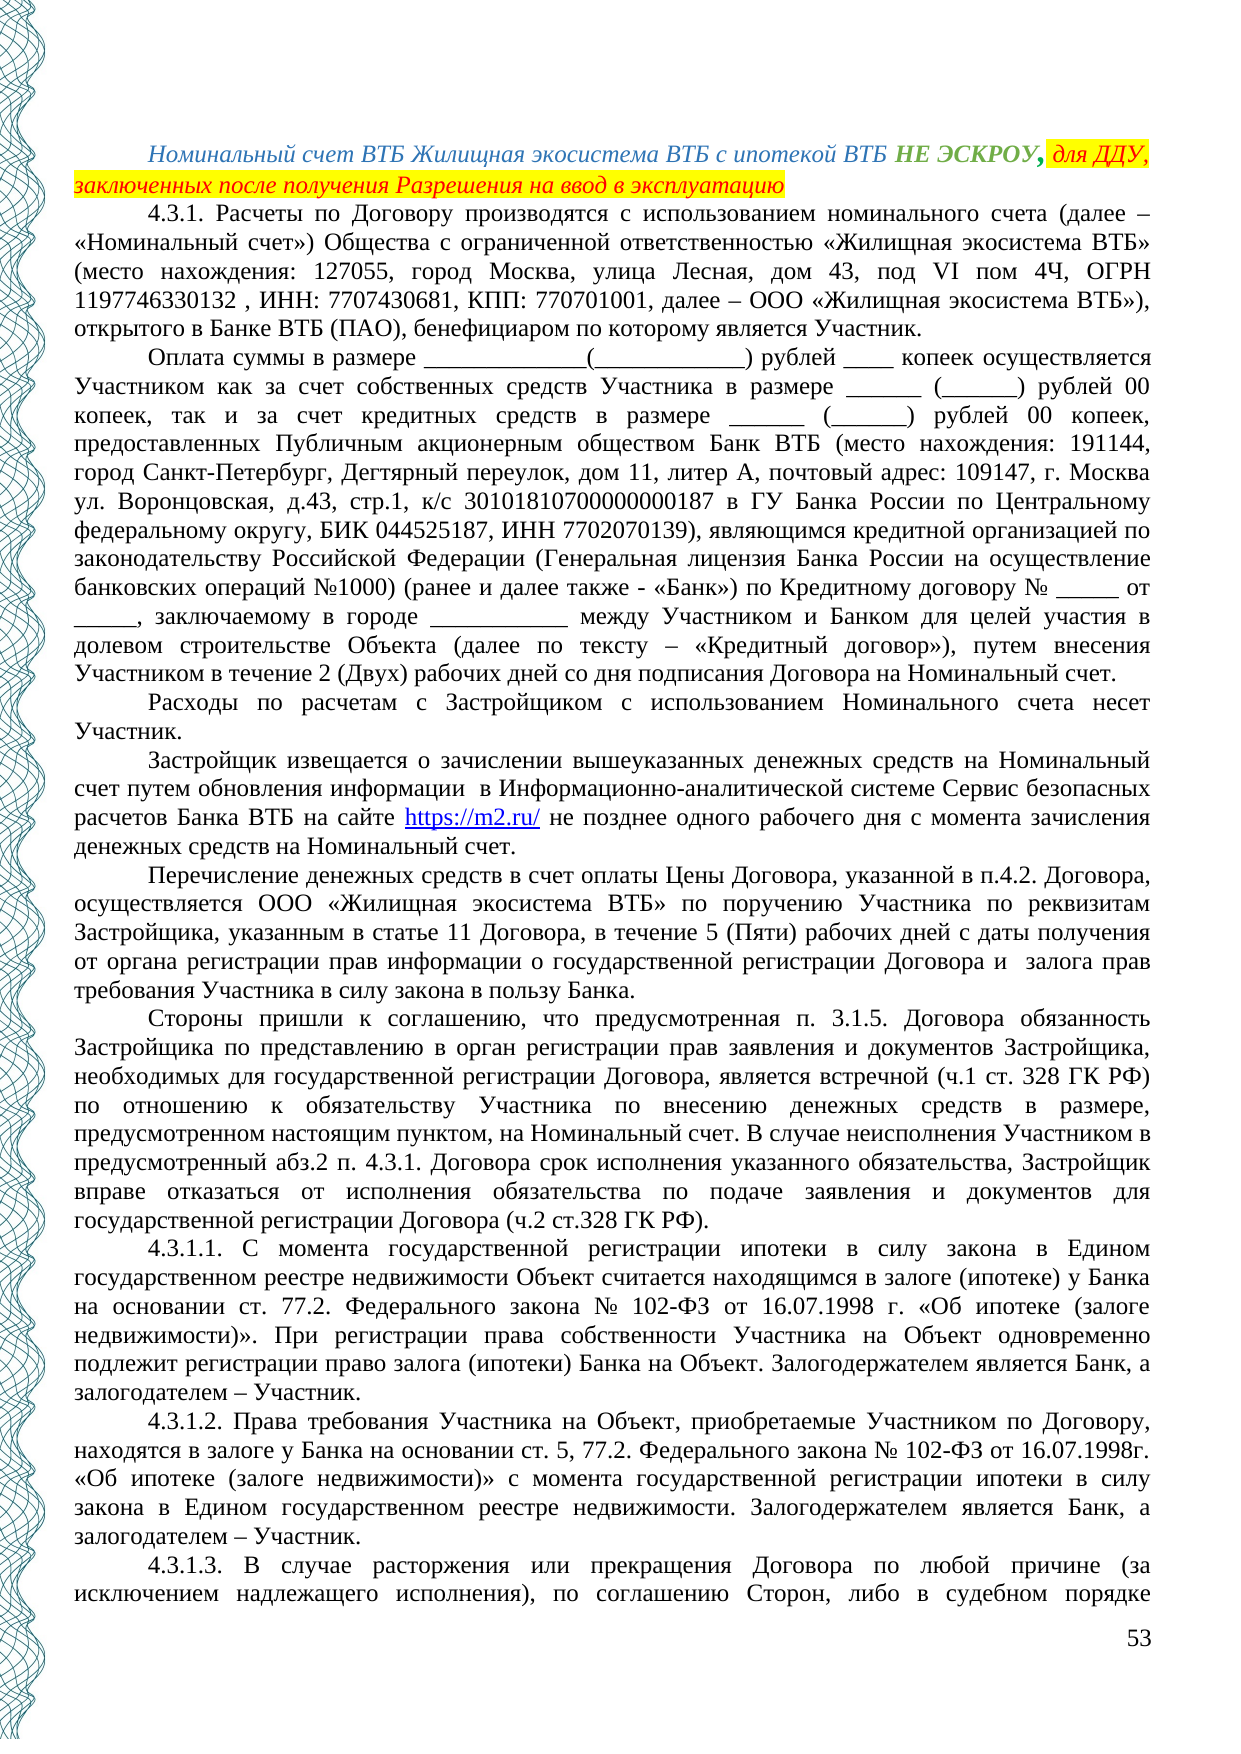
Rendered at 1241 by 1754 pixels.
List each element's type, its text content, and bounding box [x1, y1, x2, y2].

text Расходы по расчетам с Застройщиком с использованием Номинального счета несет Участник. [74, 687, 1152, 745]
text Оплата суммы в размере _____________(____________) рублей ____ копеек осуществляется Участником как за счет собственных средств Участника в размере ______ (______) рублей 00 копеек, так и за счет кредитных средств в размере ______ (______) рублей 00 копеек, предоставленных Публичным акционерным обществом Банк ВТБ (место нахождения: 191144, город Санкт-Петербург, Дегтярный переулок, дом 11, литер А, почтовый адрес: 109147, г. Москва ул. Воронцовская, д.43, стр.1, к/с 30101810700000000187 в ГУ Банка России по Центральному федеральному округу, БИК 044525187, ИНН 7702070139), являющимся кредитной организацией по законодательству Российской Федерации (Генеральная лицензия Банка России на осуществление банковских операций №1000) (ранее и далее также - «Банк») по Кредитному договору № _____ от _____, заключаемому в городе ___________ между Участником и Банком для целей участия в долевом строительстве Объекта (далее по тексту – «Кредитный договор»), путем внесения Участником в течение 2 (Двух) рабочих дней со дня подписания Договора на Номинальный счет. [74, 342, 1152, 687]
text Номинальный счет ВТБ Жилищная экосистема ВТБ с ипотекой ВТБ НЕ ЭСКРОУ, для ДДУ, заключенных после получения Разрешения на ввод в эксплуатацию [74, 131, 1152, 198]
text 4.3.1. Расчеты по Договору производятся с использованием номинального счета (далее – «Номинальный счет») Общества с ограниченной ответственностью «Жилищная экосистема ВТБ» (место нахождения: 127055, город Москва, улица Лесная, дом 43, под VI пом 4Ч, ОГРН 1197746330132 , ИНН: 7707430681, КПП: 770701001, далее – ООО «Жилищная экосистема ВТБ»), открытого в Банке ВТБ (ПАО), бенефициаром по которому является Участник. [74, 198, 1152, 342]
text Перечисление денежных средств в счет оплаты Цены Договора, указанной в п.4.2. Договора, осуществляется ООО «Жилищная экосистема ВТБ» по поручению Участника по реквизитам Застройщика, указанным в статье 11 Договора, в течение 5 (Пяти) рабочих дней с даты получения от органа регистрации прав информации о государственной регистрации Договора и залога прав требования Участника в силу закона в пользу Банка. [74, 860, 1152, 1003]
text Стороны пришли к соглашению, что предусмотренная п. 3.1.5. Договора обязанность Застройщика по представлению в орган регистрации прав заявления и документов Застройщика, необходимых для государственной регистрации Договора, является встречной (ч.1 ст. 328 ГК РФ) по отношению к обязательству Участника по внесению денежных средств в размере, предусмотренном настоящим пунктом, на Номинальный счет. В случае неисполнения Участником в предусмотренный абз.2 п. 4.3.1. Договора срок исполнения указанного обязательства, Застройщик вправе отказаться от исполнения обязательства по подаче заявления и документов для государственной регистрации Договора (ч.2 ст.328 ГК РФ). [74, 1003, 1152, 1233]
text 4.3.1.1. С момента государственной регистрации ипотеки в силу закона в Едином государственном реестре недвижимости Объект считается находящимся в залоге (ипотеке) у Банка на основании ст. 77.2. Федерального закона № 102-ФЗ от 16.07.1998 г. «Об ипотеке (залоге недвижимости)». При регистрации права собственности Участника на Объект одновременно подлежит регистрации право залога (ипотеки) Банка на Объект. Залогодержателем является Банк, а залогодателем – Участник. [74, 1233, 1152, 1406]
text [74, 1550, 1152, 1607]
picture [0, 0, 1241, 1739]
text 4.3.1.2. Права требования Участника на Объект, приобретаемые Участником по Договору, находятся в залоге у Банка на основании ст. 5, 77.2. Федерального закона № 102-ФЗ от 16.07.1998г. «Об ипотеке (залоге недвижимости)» с момента государственной регистрации ипотеки в силу закона в Едином государственном реестре недвижимости. Залогодержателем является Банк, а залогодателем – Участник. [74, 1406, 1152, 1550]
text Застройщик извещается о зачислении вышеуказанных денежных средств на Номинальный счет путем обновления информации в Информационно-аналитической системе Сервис безопасных расчетов Банка ВТБ на сайте https://m2.ru/ не позднее одного рабочего дня с момента зачисления денежных средств на Номинальный счет. [74, 745, 1152, 860]
